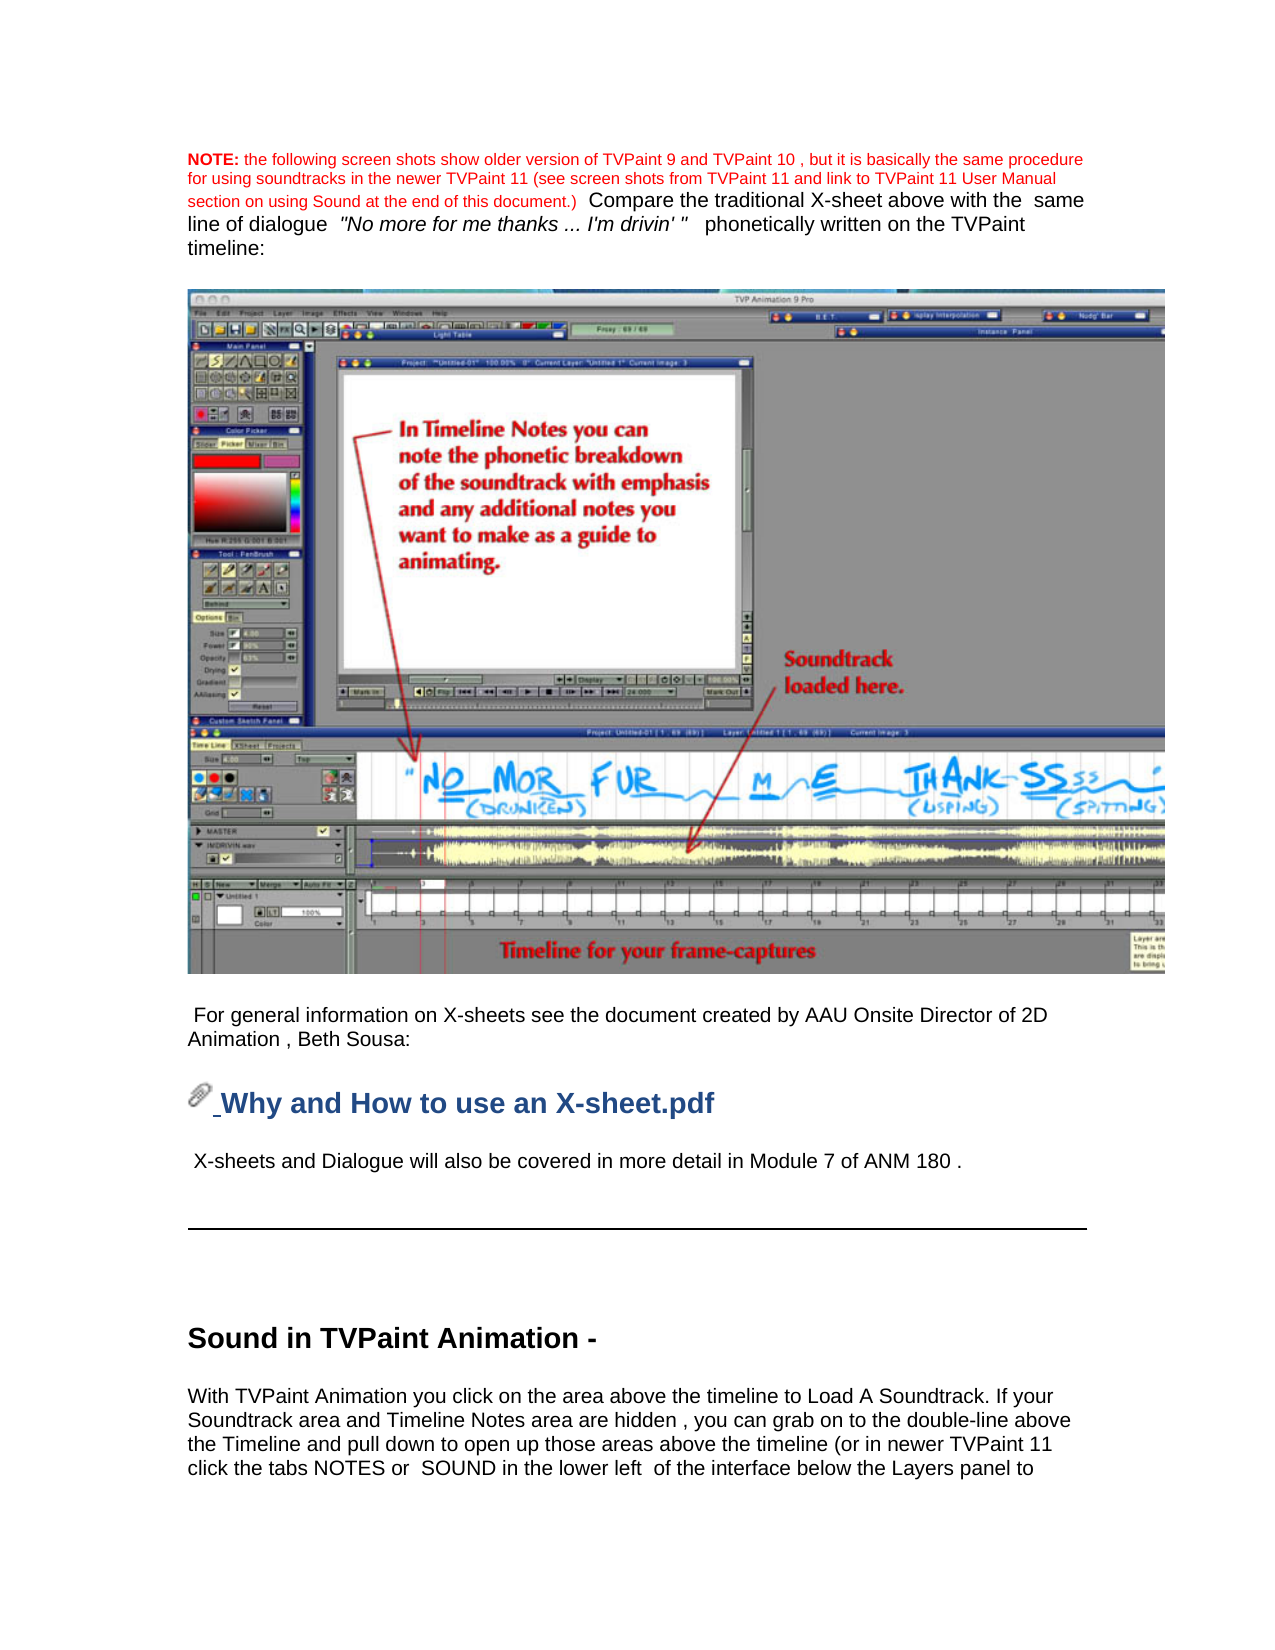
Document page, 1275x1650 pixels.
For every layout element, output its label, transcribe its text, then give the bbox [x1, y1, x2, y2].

text For general information on X-sheets see the document created by AAU Onsite Director of 2D Animation , Beth Sousa: [187, 1003, 1087, 1051]
text NOTE: the following screen shots show older version of TVPaint 9 and TVPaint 10 , but it is basically the same procedure for using soundtracks in the newer TVPaint 11 (see screen shots from TVPaint 11 and link to TVPaint 11 User Manual section on using Sound at the end of this document.) Compare the traditional X-sheet above with the same line of dialogue "No more for me thanks ... I'm drivin' " phonetically written on the TVPaint timeline: [187, 150, 1087, 260]
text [187, 1384, 1087, 1480]
text Sound in TVPaint Animation - [187, 1321, 1087, 1355]
picture [187, 289, 1165, 974]
text Why and How to use an X-sheet.pdf [213, 1080, 1087, 1120]
text X-sheets and Dialogue will also be covered in more detail in Module 7 of ANM 180 . [187, 1149, 1087, 1173]
picture [187, 1080, 213, 1114]
